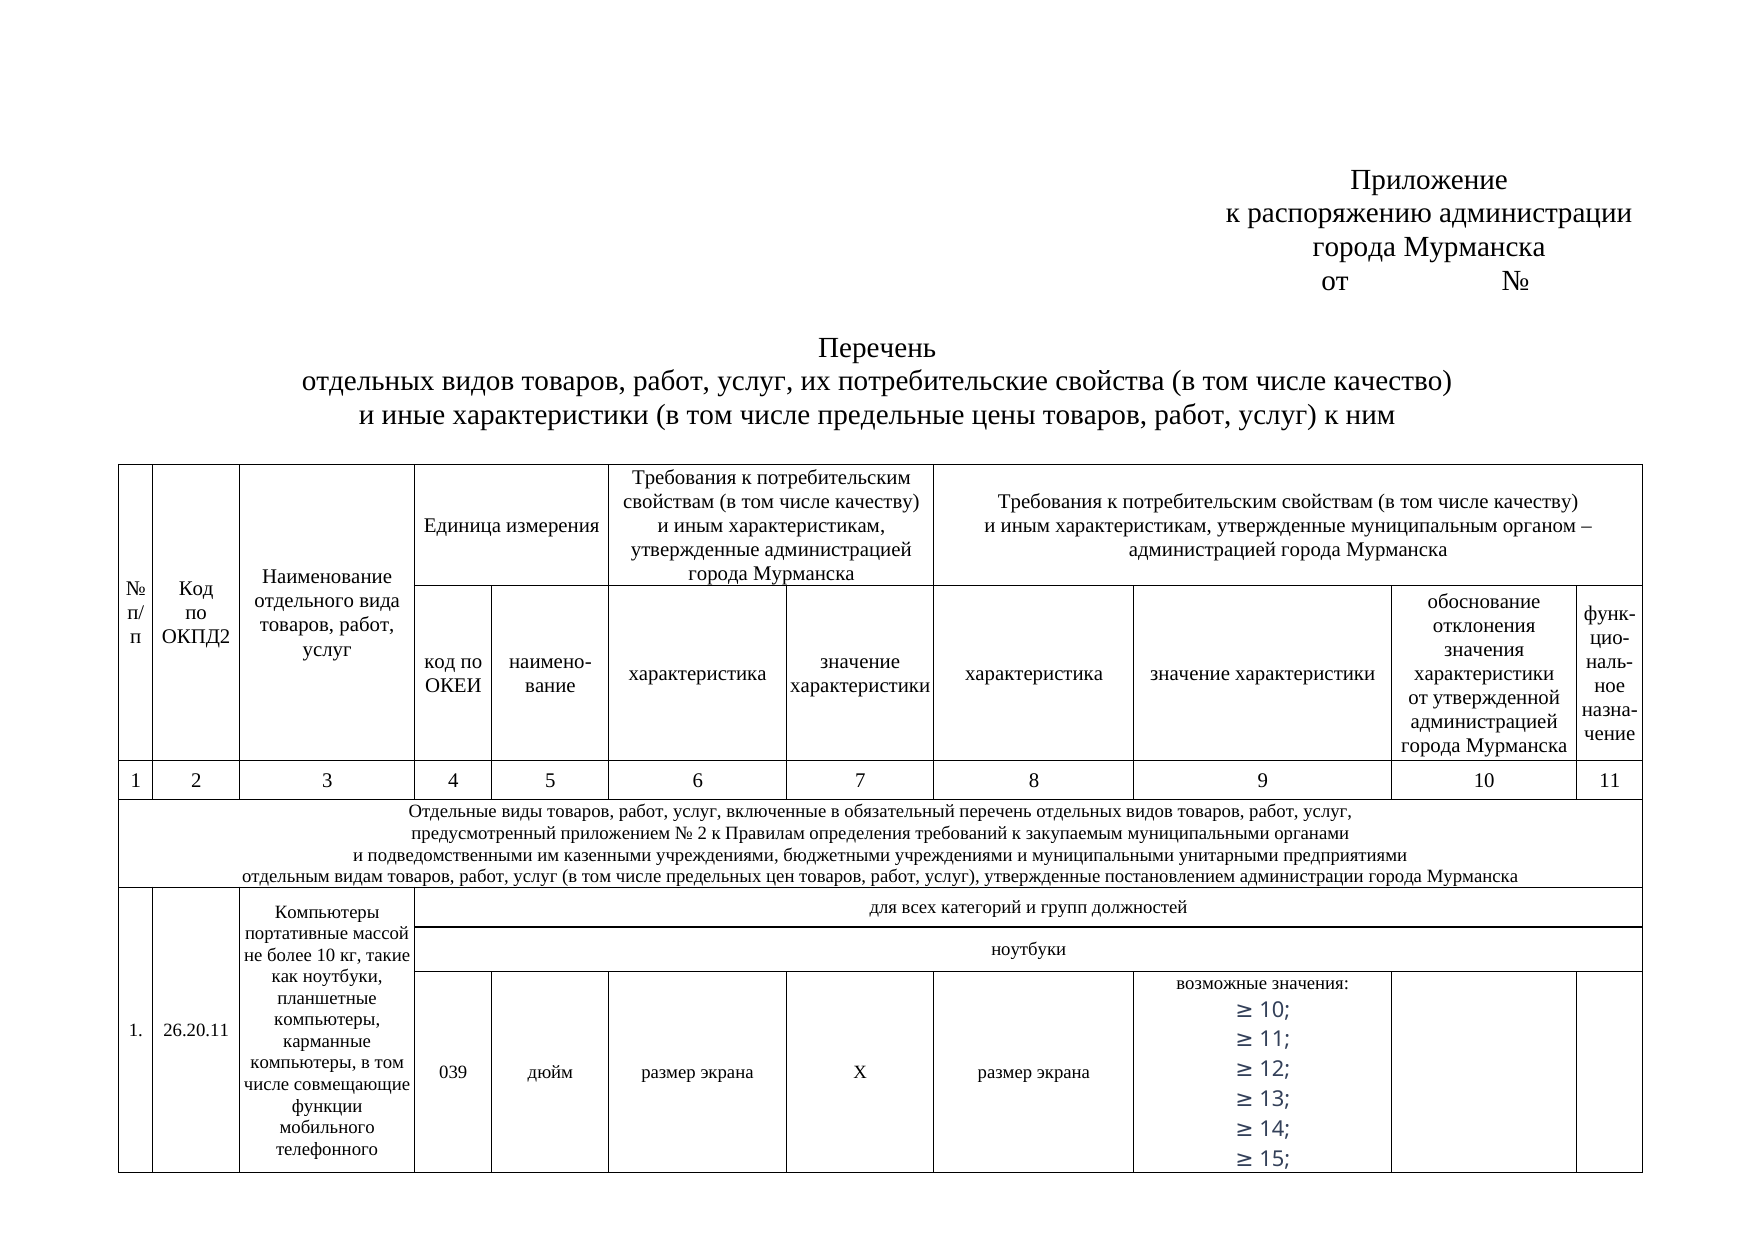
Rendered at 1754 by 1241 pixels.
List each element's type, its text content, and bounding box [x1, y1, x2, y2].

table_header Требования к потребительским свойствам (в том числе качеству) и иным характеристикам, утвержденные муниципальным органом – администрацией города Мурманска [934, 465, 1642, 585]
text от № [118, 263, 1636, 296]
table_cell характеристика [934, 586, 1133, 760]
table_cell для всех категорий и групп должностей [415, 888, 1642, 926]
table_cell код по ОКЕИ [415, 586, 491, 760]
table_cell 9 [1134, 761, 1391, 799]
text к распоряжению администрации [136, 196, 1647, 229]
table_cell значение характеристики [787, 586, 933, 760]
table_header Единица измерения [415, 465, 608, 585]
table_cell 11 [1577, 761, 1642, 799]
table_cell 039 [415, 972, 491, 1172]
table_cell Компьютеры портативные массой не более 10 кг, такие как ноутбуки, планшетные компьютеры, карманные компьютеры, в том числе совмещающие функции мобильного телефонного [240, 888, 414, 1172]
table_cell 1 [119, 761, 152, 799]
table_cell 1. [119, 888, 152, 1172]
text Перечень [118, 330, 1636, 363]
table_cell значение характеристики [1134, 586, 1391, 760]
table_header № п/п [119, 465, 152, 760]
table_header Код по ОКПД2 [153, 465, 239, 760]
table_header Требования к потребительским свойствам (в том числе качеству) и иным характеристикам, утвержденные администрацией города Мурманска [609, 465, 933, 585]
table_cell дюйм [492, 972, 608, 1172]
table_cell 5 [492, 761, 608, 799]
table_cell [1392, 972, 1576, 1172]
text и иные характеристики (в том числе предельные цены товаров, работ, услуг) к ним [118, 397, 1636, 430]
table_cell ноутбуки [415, 928, 1642, 971]
table_cell 8 [934, 761, 1133, 799]
table_header Наименование отдельного вида товаров, работ, услуг [240, 465, 414, 760]
table_cell возможные значения: ≥ 10; ≥ 11; ≥ 12; ≥ 13; ≥ 14; ≥ 15; [1134, 972, 1391, 1172]
table_cell 6 [609, 761, 786, 799]
table_cell характеристика [609, 586, 786, 760]
table_cell обоснование отклонения значения характеристики от утвержденной администрацией города Мурманска [1392, 586, 1576, 760]
text города Мурманска [136, 229, 1647, 263]
table_cell 4 [415, 761, 491, 799]
table_cell Отдельные виды товаров, работ, услуг, включенные в обязательный перечень отдельных видов товаров, работ, услуг, предусмотренный приложением № 2 к Правилам определения требований к закупаемым муниципальными органами и подведомственными им казенными учреждениями, бюджетными учреждениями и муниципальными унитарными предприятиями отдельным видам товаров, работ, услуг (в том числе предельных цен товаров, работ, услуг), утвержденные постановлением администрации города Мурманска [119, 800, 1642, 887]
table_cell размер экрана [934, 972, 1133, 1172]
table_cell функ-цио-наль-ное назна-чение [1577, 586, 1642, 760]
table_cell X [787, 972, 933, 1172]
text Приложение [136, 162, 1647, 196]
text отдельных видов товаров, работ, услуг, их потребительские свойства (в том числе качество) [118, 363, 1636, 397]
table_cell 7 [787, 761, 933, 799]
table_cell [1577, 972, 1642, 1172]
table_cell 3 [240, 761, 414, 799]
table_cell наименование [492, 586, 608, 760]
table_cell размер экрана [609, 972, 786, 1172]
table_cell 26.20.11 [153, 888, 239, 1172]
table_cell 10 [1392, 761, 1576, 799]
table_cell 2 [153, 761, 239, 799]
